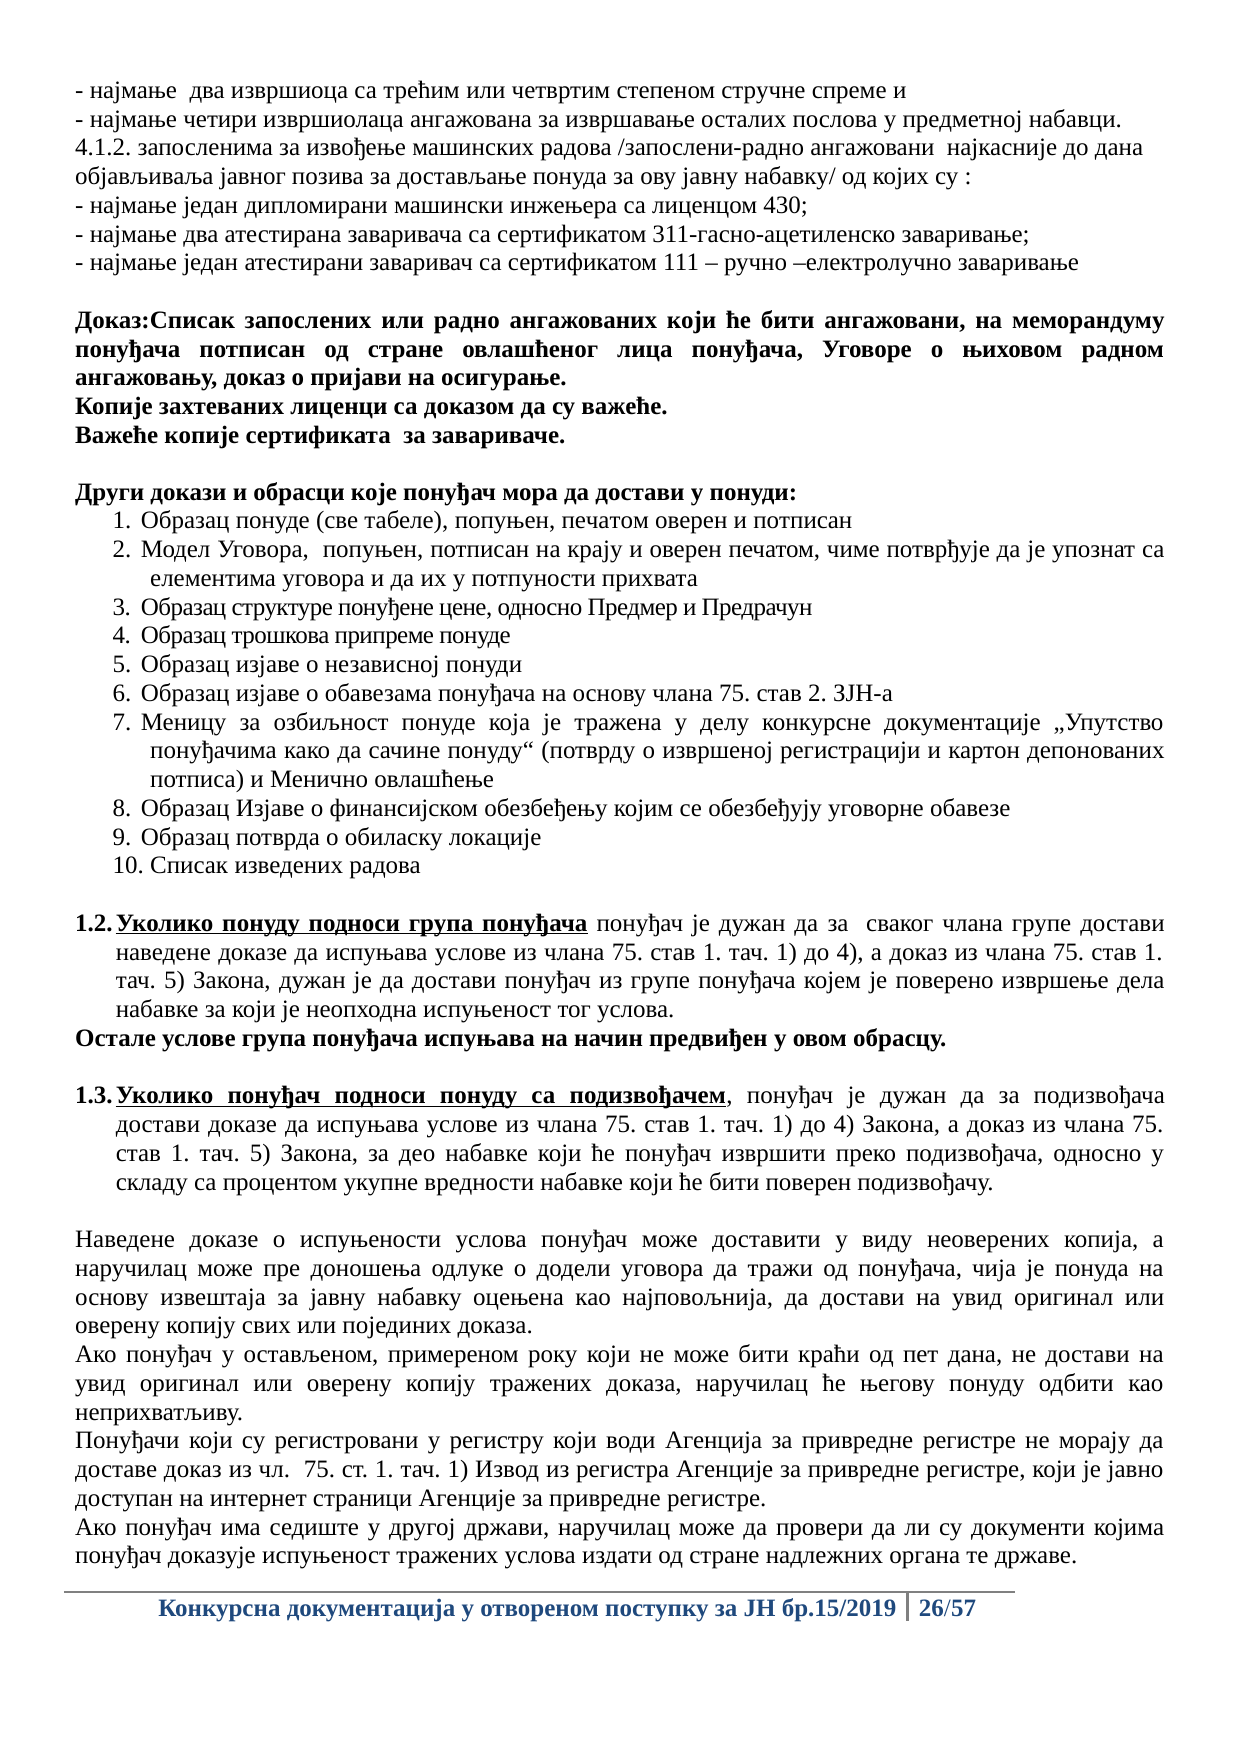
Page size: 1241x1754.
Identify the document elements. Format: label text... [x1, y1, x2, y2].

list Уколико понуђач подноси понуду са подизвођачем, понуђач је дужан да за подизвођача достави доказе да испуњава услове из члана 75. став 1. тач. 1) до 4) Закона, а доказ из члана 75. став 1. тач. 5) Закона, за део набавке који ће понуђач извршити преко подизвођача, односно у складу са процентом укупне вредности набавке који ће бити поверен подизвођачу. [75, 1081, 1165, 1196]
text - најмање два атестирана заваривача са сертификатом 311-гасно-ацетиленско заваривање; [75, 219, 1165, 247]
list Доказ:Списак запослених или радно ангажованих који ће бити ангажовани, на меморандуму понуђача потписан од стране овлашћеног лица понуђача, Уговоре о њиховом радном ангажовању, доказ о пријави на осигурање. [75, 305, 1165, 391]
list Образац структуре понуђене цене, односно Предмер и Предрачун [112, 592, 1165, 621]
text - најмање два извршиоца са трећим или четвртим степеном стручне спреме и [75, 75, 1165, 104]
list Образац трошкова припреме понуде [112, 621, 1165, 649]
text - најмање четири извршиолаца ангажована за извршавање осталих послова у предметној набавци. [75, 104, 1165, 132]
list Копије захтеваних лиценци са доказом да су важеће. [75, 391, 1165, 420]
list Образац изјаве о независној понуди [112, 649, 1165, 678]
list Остале услове група понуђача испуњава на начин предвиђен у овом обрасцу. [75, 1023, 1165, 1052]
list Меницу за озбиљност понуде која је тражена у делу конкурсне документације „Упутство понуђачима како да сачине понуду“ (потврду о извршеној регистрацији и картон депонованих потписа) и Менично овлашћење [112, 707, 1165, 793]
text - најмање један дипломирани машински инжењера са лиценцом 430; [75, 190, 1165, 219]
list Понуђачи који су регистровани у регистру који води Агенција за привредне регистре не морају да доставе доказ из чл. 75. ст. 1. тач. 1) Извод из регистра Агенције за привредне регистре, који је јавно доступан на интернет страници Агенције за привредне регистре. [75, 1426, 1165, 1512]
list Уколико понуду подноси група понуђача понуђач је дужан да за сваког члана групе достави наведене доказе да испуњава услове из члана 75. став 1. тач. 1) до 4), а доказ из члана 75. став 1. тач. 5) Закона, дужан је да достави понуђач из групе понуђача којем је поверено извршење дела набавке за који је неопходна испуњеност тог услова. [75, 908, 1165, 1023]
list Образац изјаве о обавезама понуђача на основу члана 75. став 2. ЗЈН-а [112, 678, 1165, 707]
list Ако понуђач има седиште у другој држави, наручилац може да провери да ли су документи којима понуђач доказује испуњеност тражених услова издати од стране надлежних органа те државе. [75, 1512, 1165, 1569]
list Образац потврда о обиласку локације [112, 822, 1165, 851]
text 4.1.2. запосленима за извођење машинских радова /запослени-радно ангажовани најкасније до дана објављиваља јавног позива за достављање понуда за ову јавну набавку/ од којих су : [75, 132, 1165, 190]
list Наведене доказе о испуњености услова понуђач може доставити у виду неоверених копија, а наручилац може пре доношења одлуке о додели уговора да тражи од понуђача, чија је понуда на основу извештаја за јавну набавку оцењена као најповољнија, да достави на увид оригинал или оверену копију свих или појединих доказа. [75, 1224, 1165, 1339]
text - најмање један атестирани заваривач са сертификатом 111 – ручно –електролучно заваривање [75, 247, 1165, 276]
list Модел Уговора, попуњен, потписан на крају и оверен печатом, чиме потврђује да је упознат са елементима уговора и да их у потпуности прихвата [112, 534, 1165, 592]
list Други докази и обрасци које понуђач мора да достави у понуди: [75, 477, 1165, 506]
list Образац Изјаве о финансијском обезбеђењу којим се обезбеђују уговорне обавезе [112, 793, 1165, 822]
list Важеће копије сертификата за завариваче. [75, 420, 1165, 449]
list Списак изведених радова [112, 851, 1165, 879]
list Ако понуђач у остављеном, примереном року који не може бити краћи од пет дана, не достави на увид оригинал или оверену копију тражених доказа, наручилац ће његову понуду одбити као неприхватљиву. [75, 1339, 1165, 1426]
list Образац понуде (све табеле), попуњен, печатом оверен и потписан [112, 506, 1165, 534]
